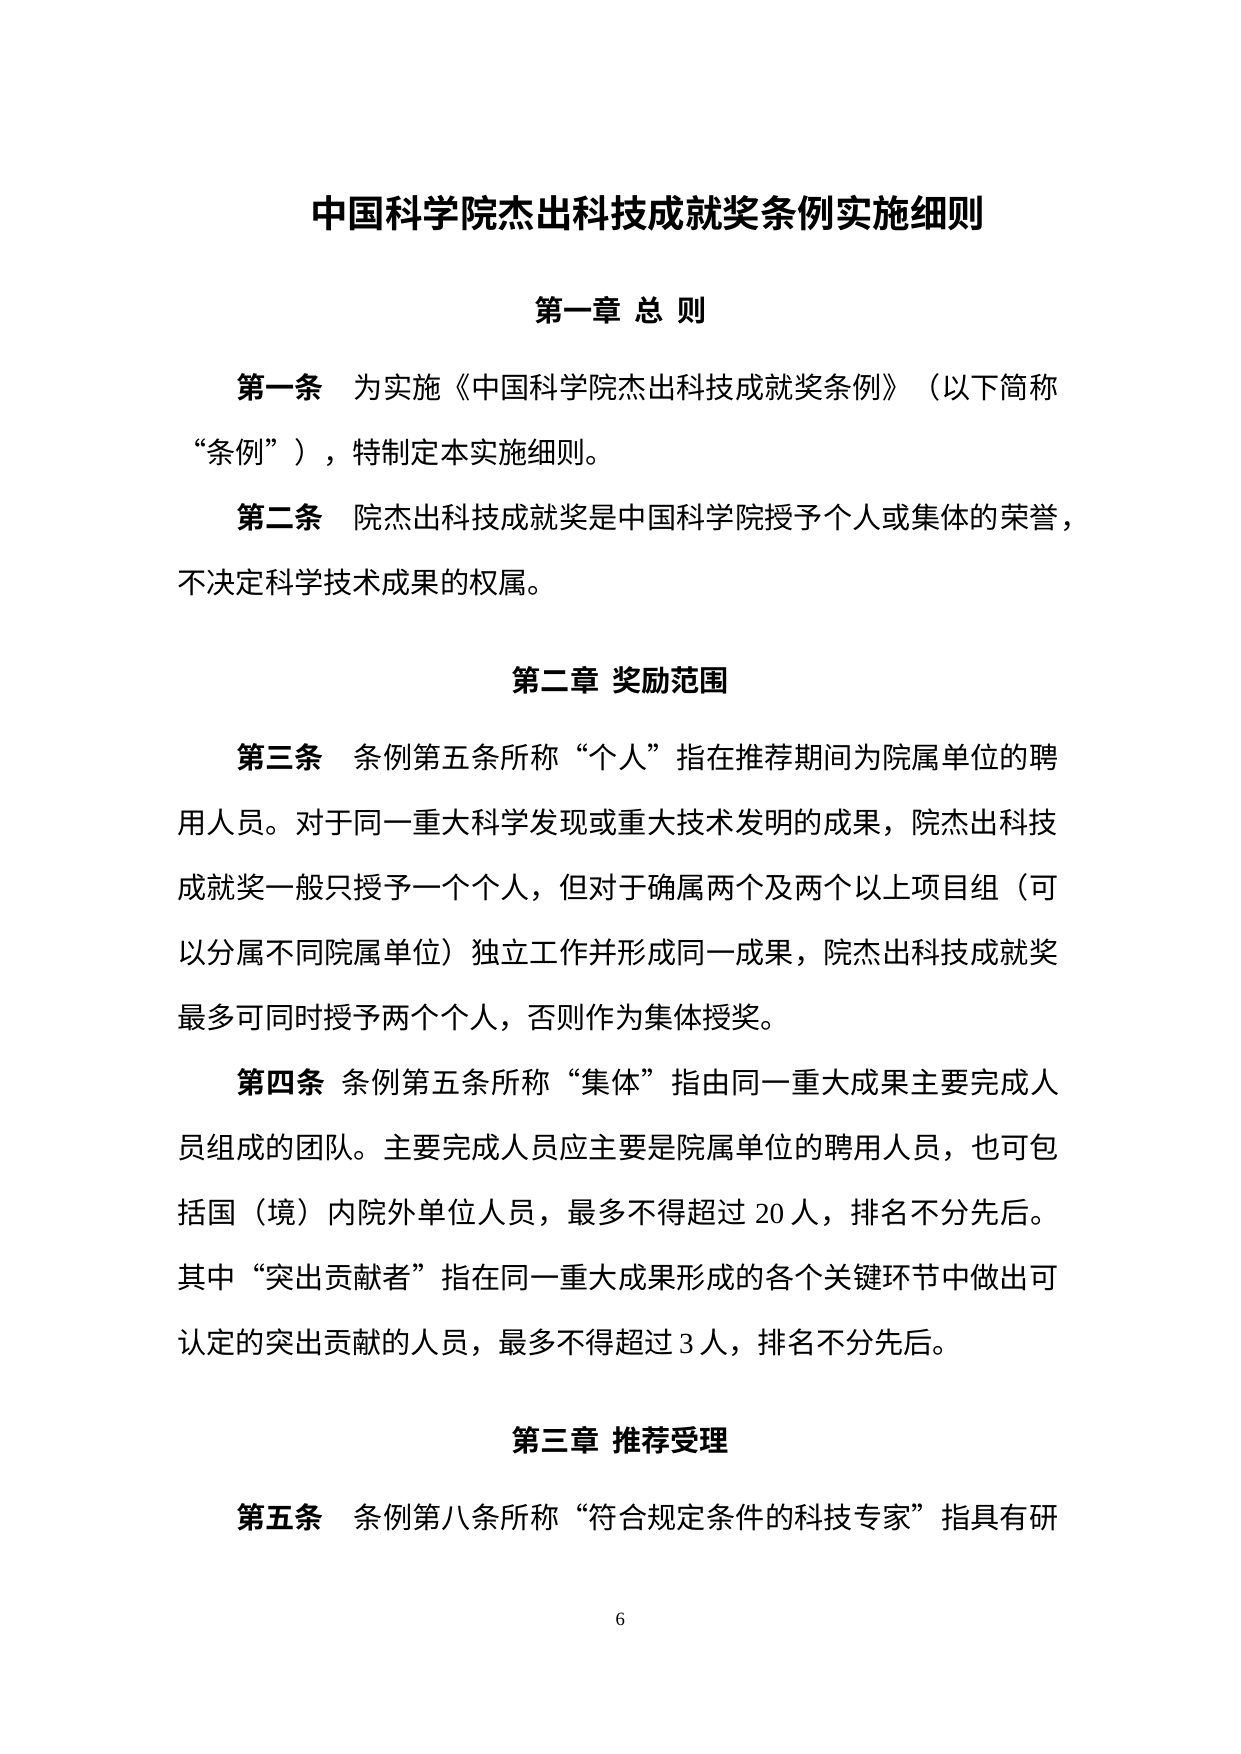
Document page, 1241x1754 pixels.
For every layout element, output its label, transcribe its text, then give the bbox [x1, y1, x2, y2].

text 第四条 条例第五条所称“集体”指由同一重大成果主要完成人员组成的团队。主要完成人员应主要是院属单位的聘用人员，也可包括国（境）内院外单位人员，最多不得超过20人，排名不分先后。其中“突出贡献者”指在同一重大成果形成的各个关键环节中做出可认定的突出贡献的人员，最多不得超过3人，排名不分先后。 [177, 1048, 1061, 1373]
text 第三条 条例第五条所称“个人”指在推荐期间为院属单位的聘用人员。对于同一重大科学发现或重大技术发明的成果，院杰出科技成就奖一般只授予一个个人，但对于确属两个及两个以上项目组（可以分属不同院属单位）独立工作并形成同一成果，院杰出科技成就奖最多可同时授予两个个人，否则作为集体授奖。 [177, 723, 1061, 1048]
text 第二章 奖励范围 [177, 646, 1063, 711]
text 第二条 院杰出科技成就奖是中国科学院授予个人或集体的荣誉，不决定科学技术成果的权属。 [177, 483, 1061, 613]
text 第三章 推荐受理 [177, 1406, 1063, 1471]
text 中国科学院杰出科技成就奖条例实施细则 [177, 178, 1063, 243]
text 第一章 总 则 [177, 276, 1063, 341]
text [177, 1483, 1061, 1548]
text 第一条 为实施《中国科学院杰出科技成就奖条例》（以下简称“条例”），特制定本实施细则。 [177, 353, 1061, 483]
